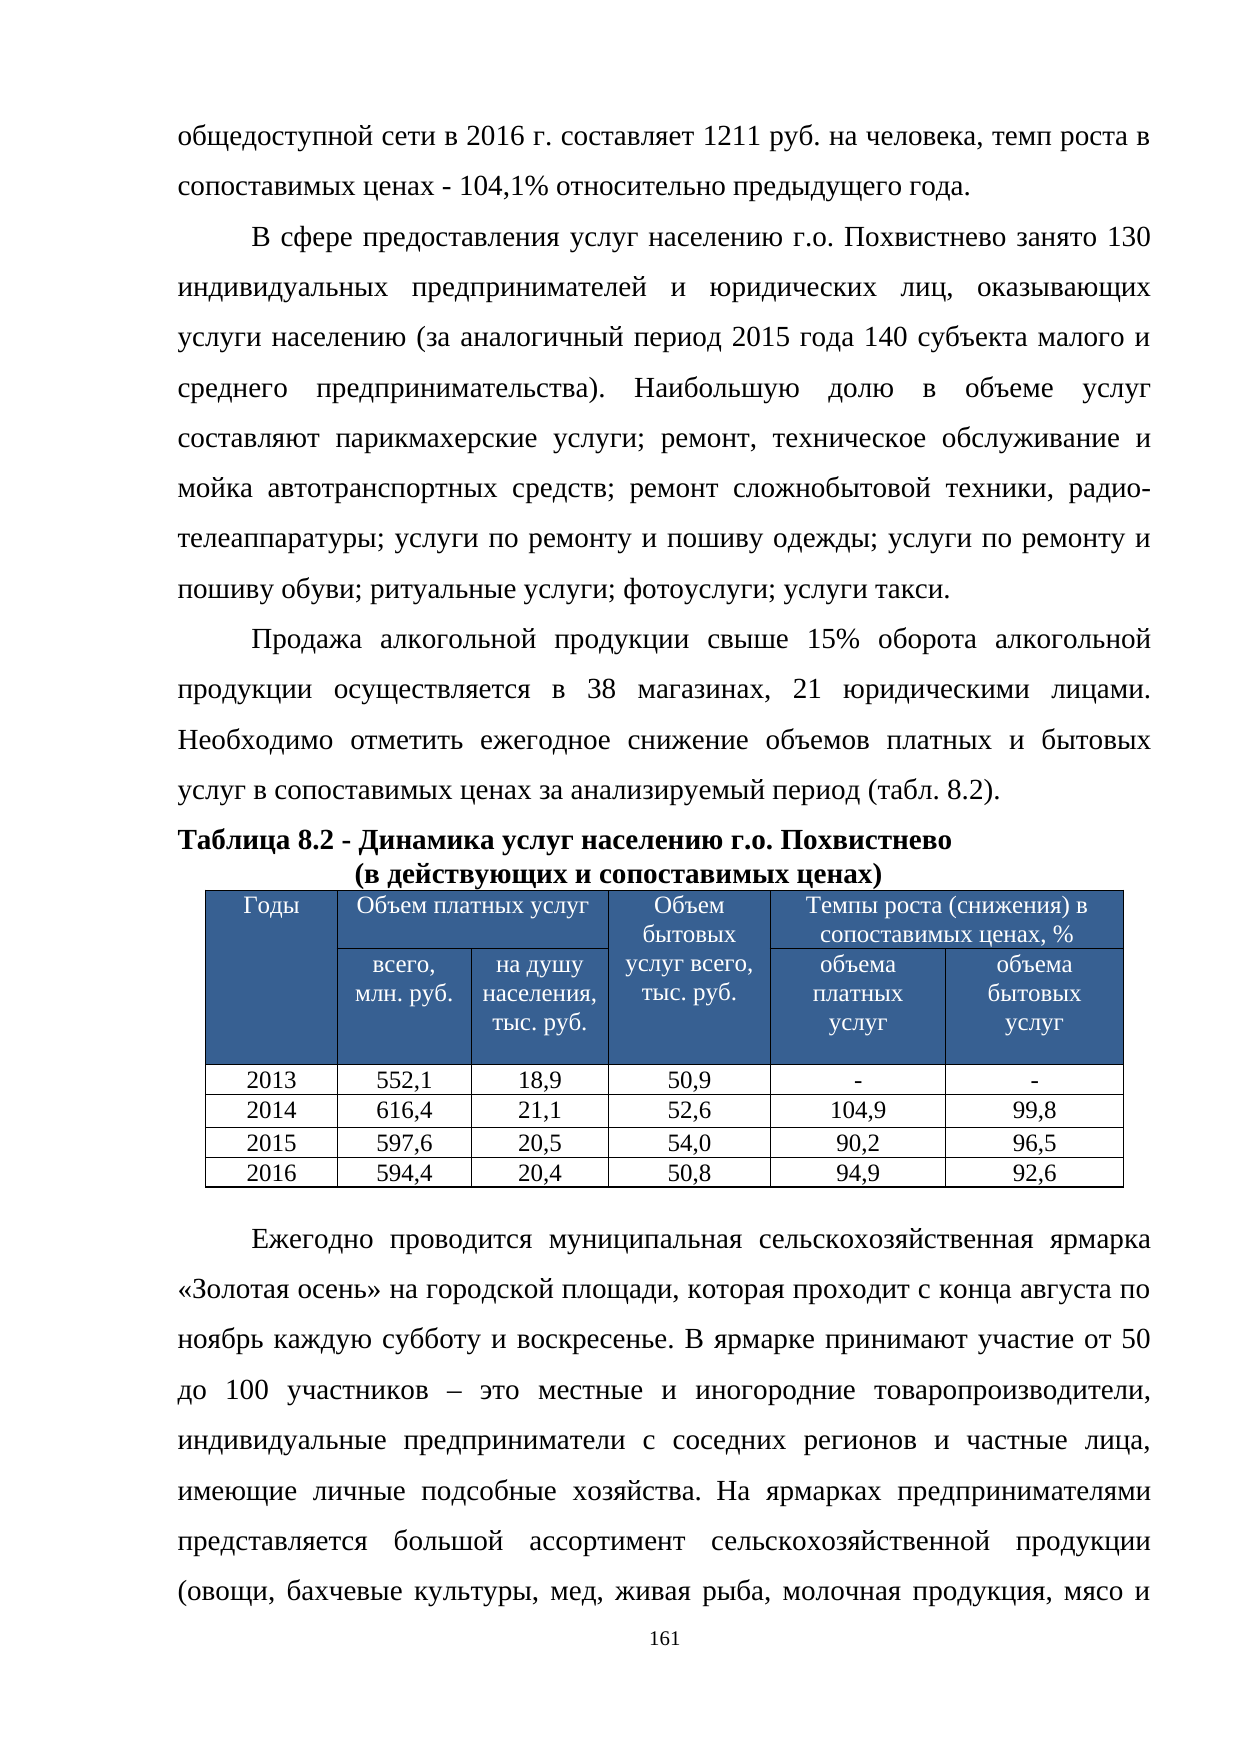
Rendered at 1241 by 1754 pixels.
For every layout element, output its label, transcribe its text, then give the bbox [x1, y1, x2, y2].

table_cell 20,4 [472, 1158, 608, 1186]
table_cell 2013 [206, 1065, 337, 1094]
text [177, 118, 1152, 202]
table_cell 94,9 [771, 1158, 945, 1186]
table_header Объем бытовых услуг всего, тыс. руб. [609, 891, 770, 1064]
table_cell 18,9 [472, 1065, 608, 1094]
table_cell 2016 [206, 1158, 337, 1186]
table_cell 52,6 [609, 1095, 770, 1127]
table_cell - [771, 1065, 945, 1094]
text Продажа алкогольной продукции свыше 15% оборота алкогольной продукции осуществляется в 38 магазинах, 21 юридическими лицами. Необходимо отметить ежегодное снижение объемов платных и бытовых услуг в сопоставимых ценах за анализируемый период (табл. 8.2). [177, 621, 1152, 806]
table_cell 597,6 [338, 1128, 471, 1157]
table_cell 96,5 [946, 1128, 1123, 1157]
table_cell объема бытовых услуг [946, 949, 1123, 1064]
table_cell 99,8 [946, 1095, 1123, 1127]
table_header Годы [206, 891, 337, 1064]
text (в действующих и сопоставимых ценах) [354, 856, 1152, 889]
table_cell - [946, 1065, 1123, 1094]
text Таблица 8.2 - Динамика услуг населению г.о. Похвистнево [177, 822, 1152, 856]
table_cell 104,9 [771, 1095, 945, 1127]
table_cell 2014 [206, 1095, 337, 1127]
text В сфере предоставления услуг населению г.о. Похвистнево занято 130 индивидуальных предпринимателей и юридических лиц, оказывающих услуги населению (за аналогичный период 2015 года 140 субъекта малого и среднего предпринимательства). Наибольшую долю в объеме услуг составляют парикмахерские услуги; ремонт, техническое обслуживание и мойка автотранспортных средств; ремонт сложнобытовой техники, радио-телеаппаратуры; услуги по ремонту и пошиву одежды; услуги по ремонту и пошиву обуви; ритуальные услуги; фотоуслуги; услуги такси. [177, 219, 1152, 604]
table_cell 90,2 [771, 1128, 945, 1157]
table_cell 92,6 [946, 1158, 1123, 1186]
table_cell объема платных услуг [771, 949, 945, 1064]
table_cell 50,9 [609, 1065, 770, 1094]
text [177, 1221, 1152, 1607]
table_cell всего, млн. руб. [338, 949, 471, 1064]
table_cell на душу населения, тыс. руб. [472, 949, 608, 1064]
table_cell 20,5 [472, 1128, 608, 1157]
table_cell 594,4 [338, 1158, 471, 1186]
table_header Темпы роста (снижения) в сопоставимых ценах, % [771, 891, 1123, 948]
table_cell 21,1 [472, 1095, 608, 1127]
table_cell 2015 [206, 1128, 337, 1157]
table_cell 50,8 [609, 1158, 770, 1186]
table_header Объем платных услуг [338, 891, 608, 948]
table_cell 616,4 [338, 1095, 471, 1127]
table_cell 552,1 [338, 1065, 471, 1094]
table_cell 54,0 [609, 1128, 770, 1157]
